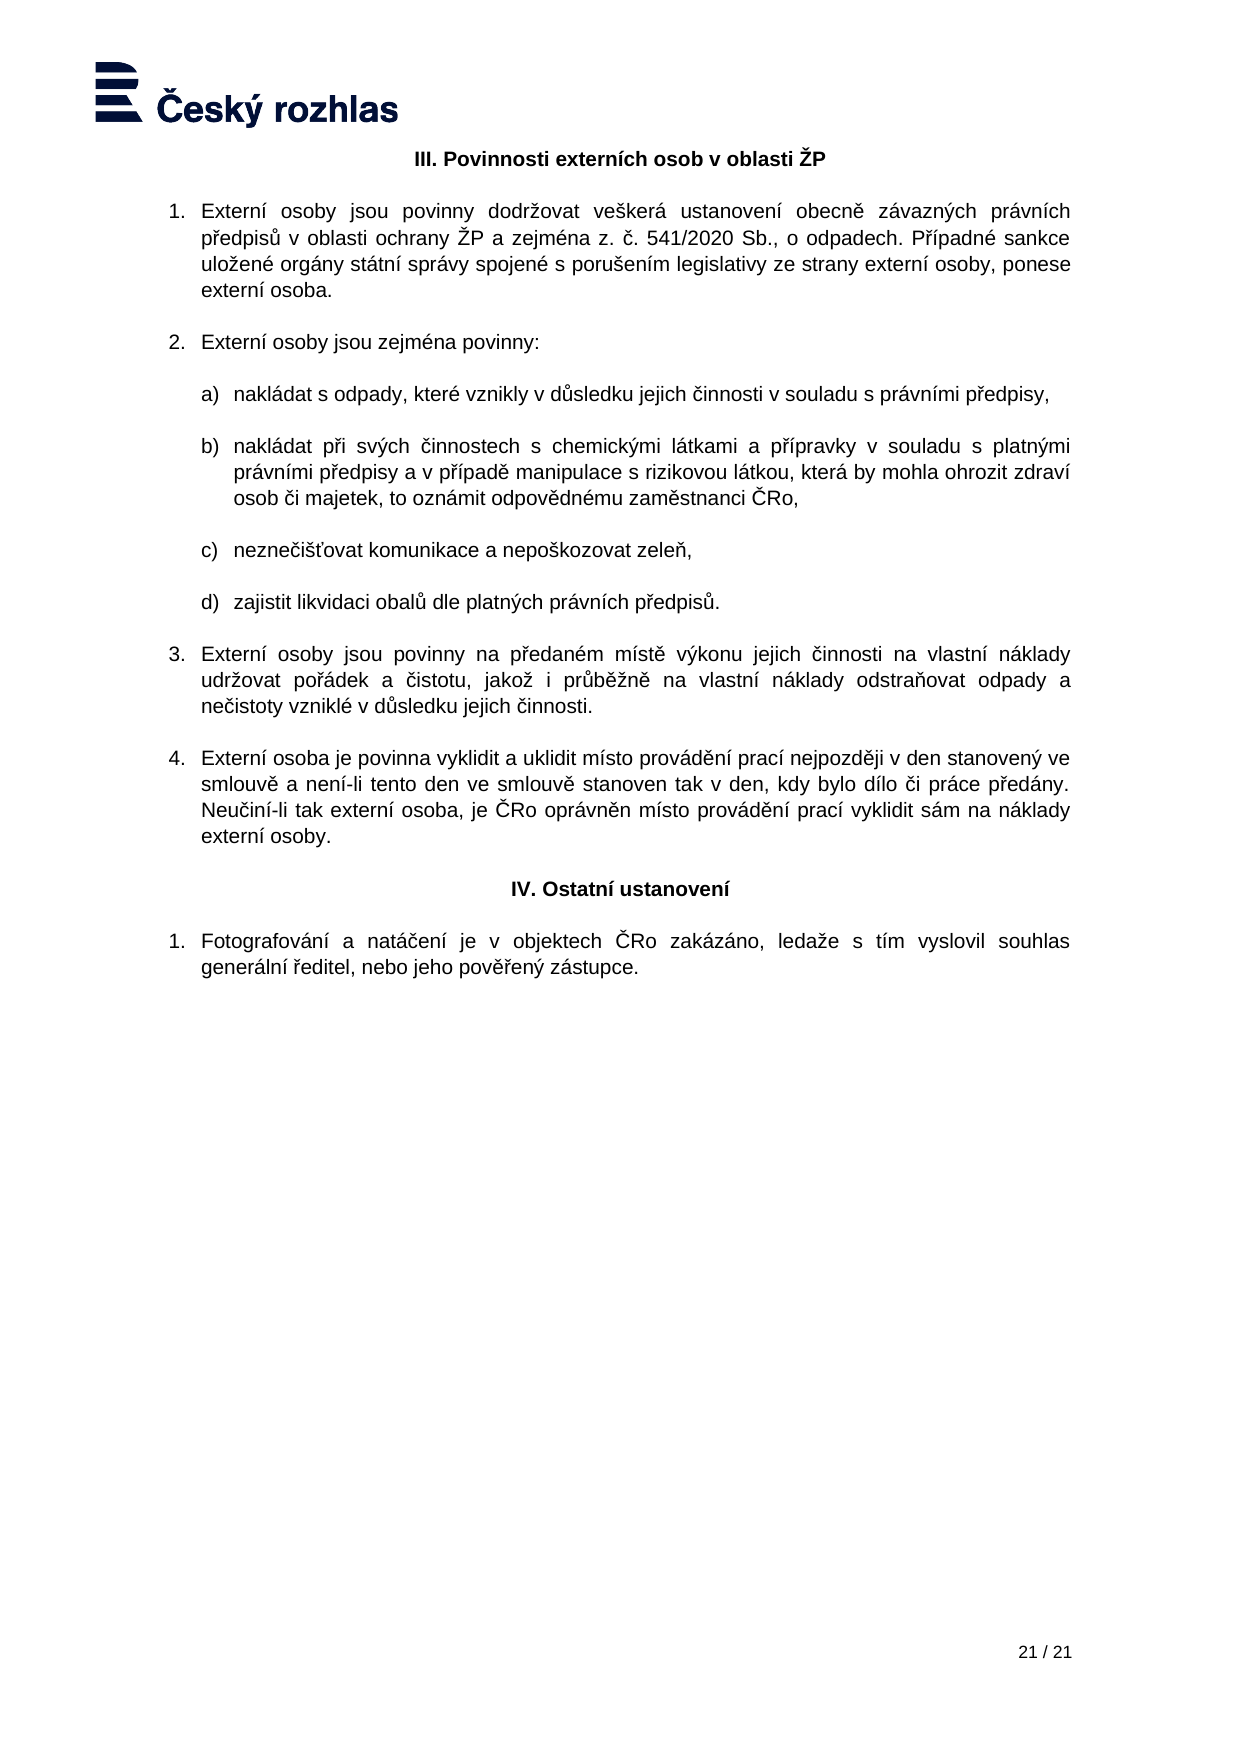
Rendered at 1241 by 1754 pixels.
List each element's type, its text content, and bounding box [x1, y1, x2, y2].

picture [95, 62, 398, 128]
list Externí osoby jsou zejména povinny: [168, 328, 1072, 354]
list Externí osoby jsou povinny dodržovat veškerá ustanovení obecně závazných právních předpisů v oblasti ochrany ŽP a zejména z. č. 541/2020 Sb., o odpadech. Případné sankce uložené orgány státní správy spojené s porušením legislativy ze strany externí osoby, ponese externí osoba. [168, 198, 1072, 302]
subtitle Ostatní ustanovení [168, 875, 1072, 901]
list zajistit likvidaci obalů dle platných právních předpisů. [201, 589, 1072, 615]
subtitle Povinnosti externích osob v oblasti ŽP [168, 146, 1072, 172]
list nakládat s odpady, které vznikly v důsledku jejich činnosti v souladu s právními předpisy, [201, 380, 1072, 406]
list Externí osoba je povinna vyklidit a uklidit místo provádění prací nejpozději v den stanovený ve smlouvě a není-li tento den ve smlouvě stanoven tak v den, kdy bylo dílo či práce předány. Neučiní-li tak externí osoba, je ČRo oprávněn místo provádění prací vyklidit sám na náklady externí osoby. [168, 745, 1072, 849]
list Fotografování a natáčení je v objektech ČRo zakázáno, ledaže s tím vyslovil souhlas generální ředitel, nebo jeho pověřený zástupce. [168, 927, 1072, 979]
list neznečišťovat komunikace a nepoškozovat zeleň, [201, 537, 1072, 563]
list Externí osoby jsou povinny na předaném místě výkonu jejich činnosti na vlastní náklady udržovat pořádek a čistotu, jakož i průběžně na vlastní náklady odstraňovat odpady a nečistoty vzniklé v důsledku jejich činnosti. [168, 641, 1072, 719]
list nakládat při svých činnostech s chemickými látkami a přípravky v souladu s platnými právními předpisy a v případě manipulace s rizikovou látkou, která by mohla ohrozit zdraví osob či majetek, to oznámit odpovědnému zaměstnanci ČRo, [201, 432, 1072, 511]
